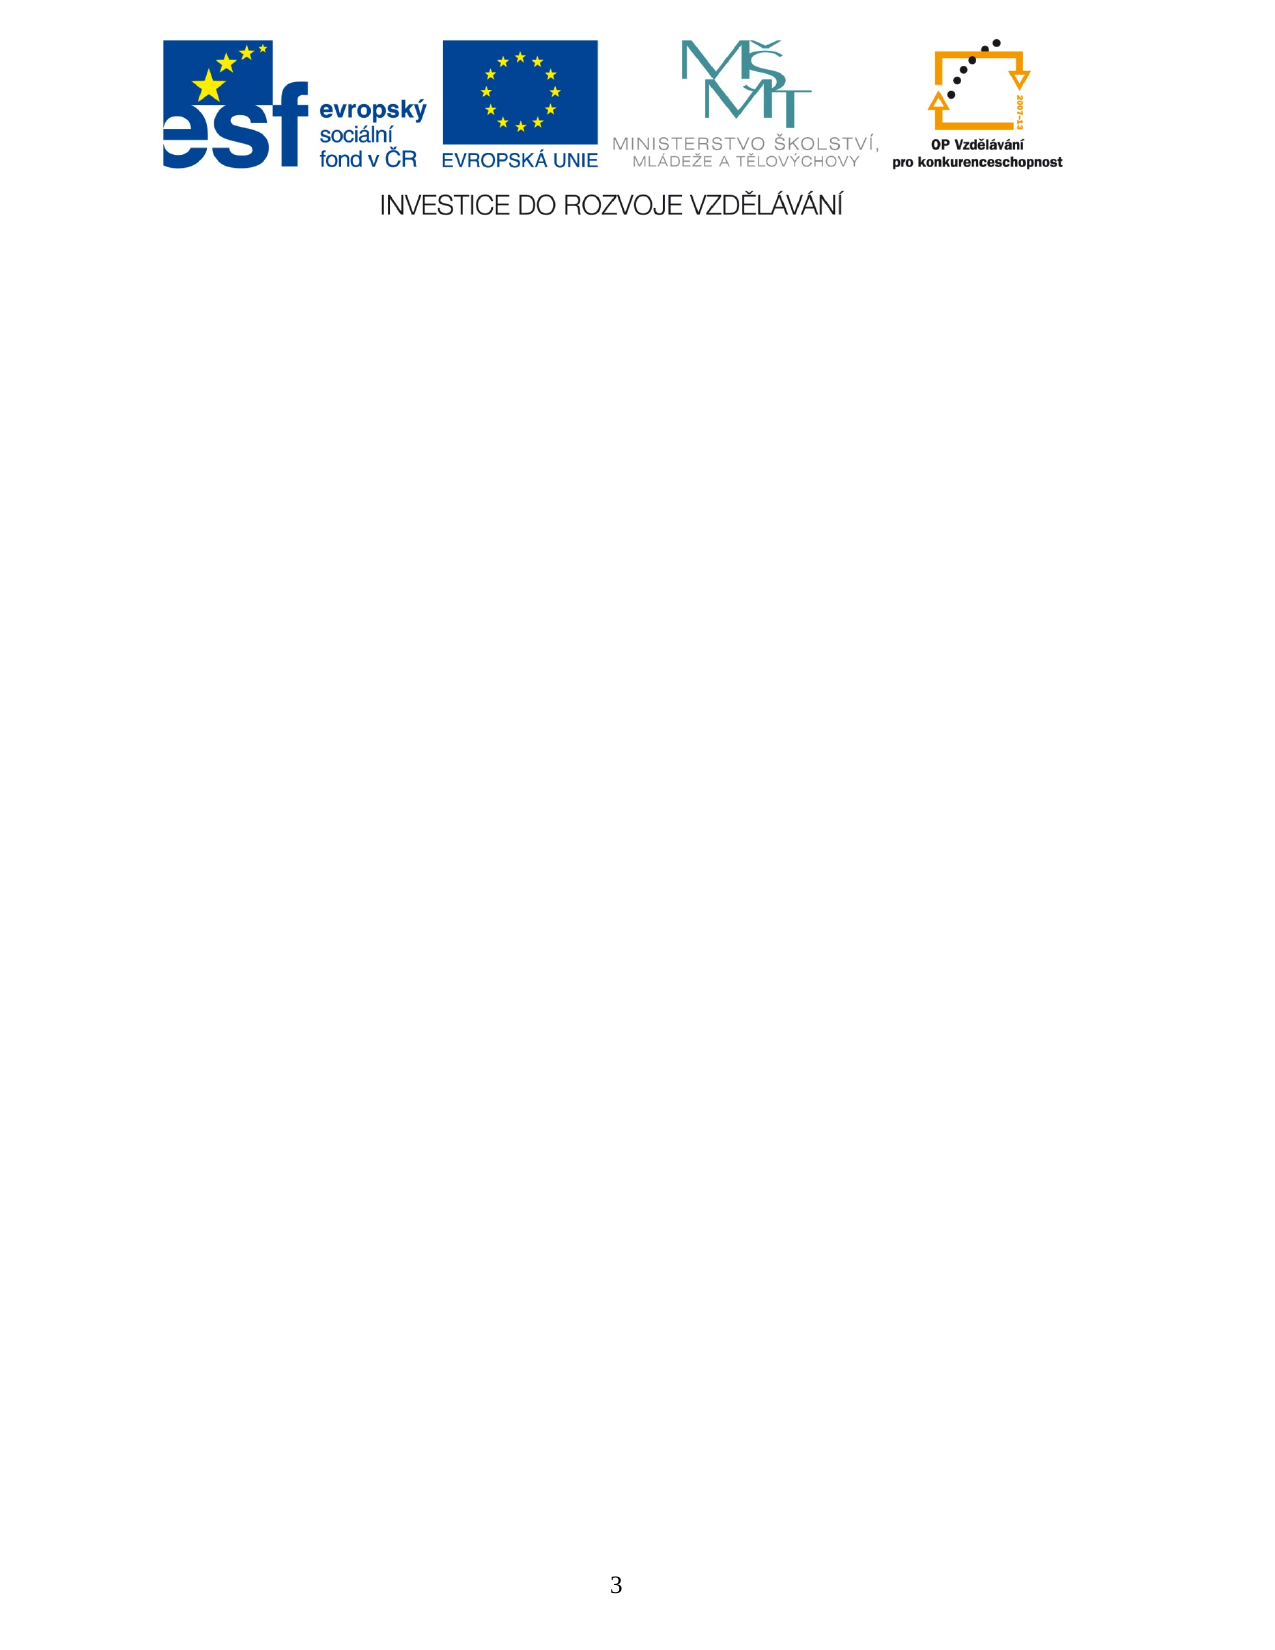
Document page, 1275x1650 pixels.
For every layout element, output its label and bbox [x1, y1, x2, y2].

picture [115, 0, 1124, 247]
